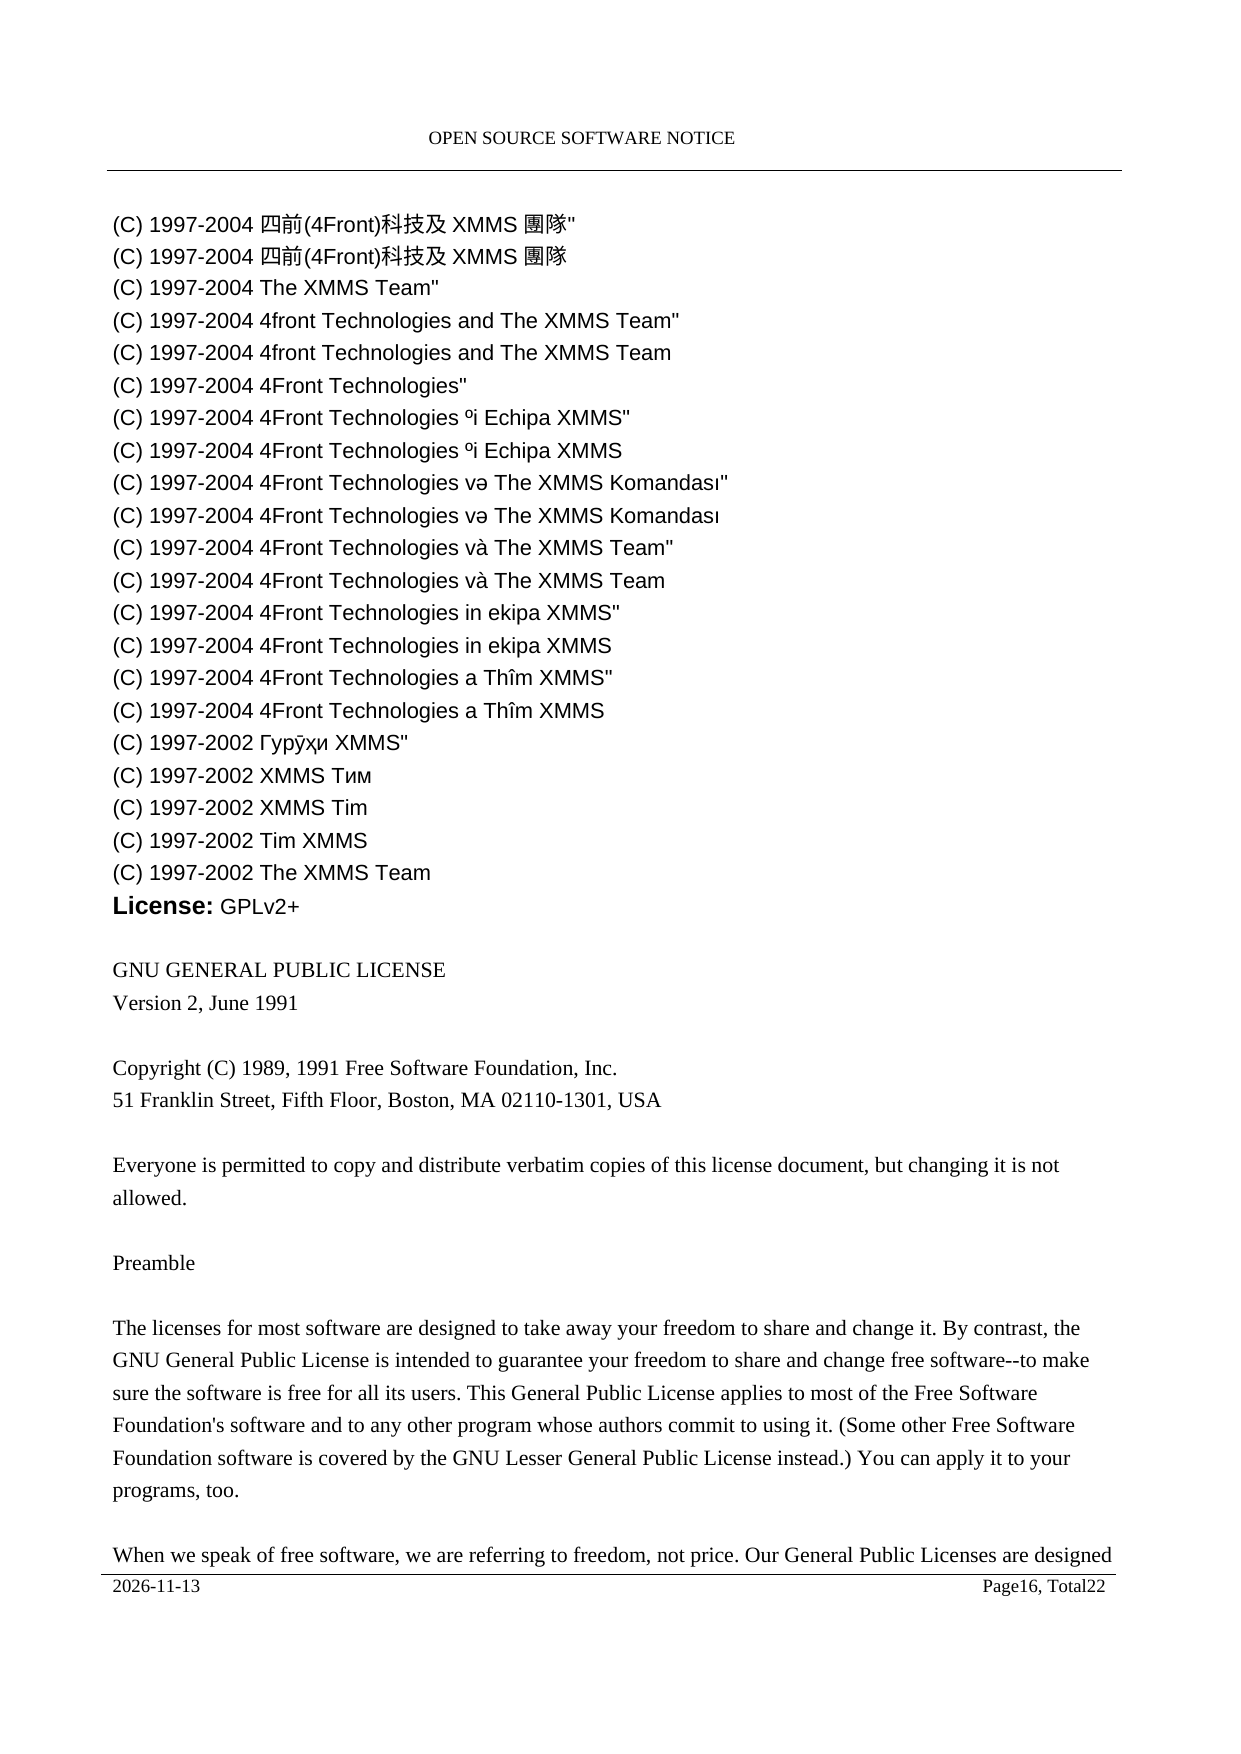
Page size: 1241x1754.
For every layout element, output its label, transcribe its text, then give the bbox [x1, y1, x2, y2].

text (C) 1997-2002 Tim XMMS [112, 824, 1128, 856]
text (C) 1997-2004 四前(4Front)科技及 XMMS 團隊 [112, 239, 1128, 271]
text (C) 1997-2004 四前(4Front)科技及 XMMS 團隊" [112, 206, 1128, 239]
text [112, 889, 1128, 1571]
text (C) 1997-2002 XMMS Tim [112, 791, 1128, 824]
text (C) 1997-2004 4Front Technologies və The XMMS Komandası" [112, 466, 1128, 499]
text (C) 1997-2002 XMMS Тим [112, 759, 1128, 791]
text (C) 1997-2004 4Front Technologies ºi Echipa XMMS" [112, 401, 1128, 434]
text (C) 1997-2004 4Front Technologies və The XMMS Komandası [112, 499, 1128, 531]
text (C) 1997-2004 4Front Technologies và The XMMS Team" [112, 531, 1128, 564]
text (C) 1997-2004 4Front Technologies ºi Echipa XMMS [112, 434, 1128, 466]
text (C) 1997-2002 The XMMS Team [112, 856, 1128, 889]
text (C) 1997-2004 4Front Technologies in ekipa XMMS [112, 629, 1128, 661]
text (C) 1997-2004 The XMMS Team" [112, 271, 1128, 304]
text (C) 1997-2004 4Front Technologies và The XMMS Team [112, 564, 1128, 596]
text (C) 1997-2002 Гурӯҳи XMMS" [112, 726, 1128, 759]
text (C) 1997-2004 4Front Technologies" [112, 369, 1128, 401]
text (C) 1997-2004 4Front Technologies a Thîm XMMS" [112, 661, 1128, 694]
text (C) 1997-2004 4front Technologies and The XMMS Team" [112, 304, 1128, 336]
text (C) 1997-2004 4Front Technologies in ekipa XMMS" [112, 596, 1128, 629]
text (C) 1997-2004 4front Technologies and The XMMS Team [112, 336, 1128, 369]
text (C) 1997-2004 4Front Technologies a Thîm XMMS [112, 694, 1128, 726]
